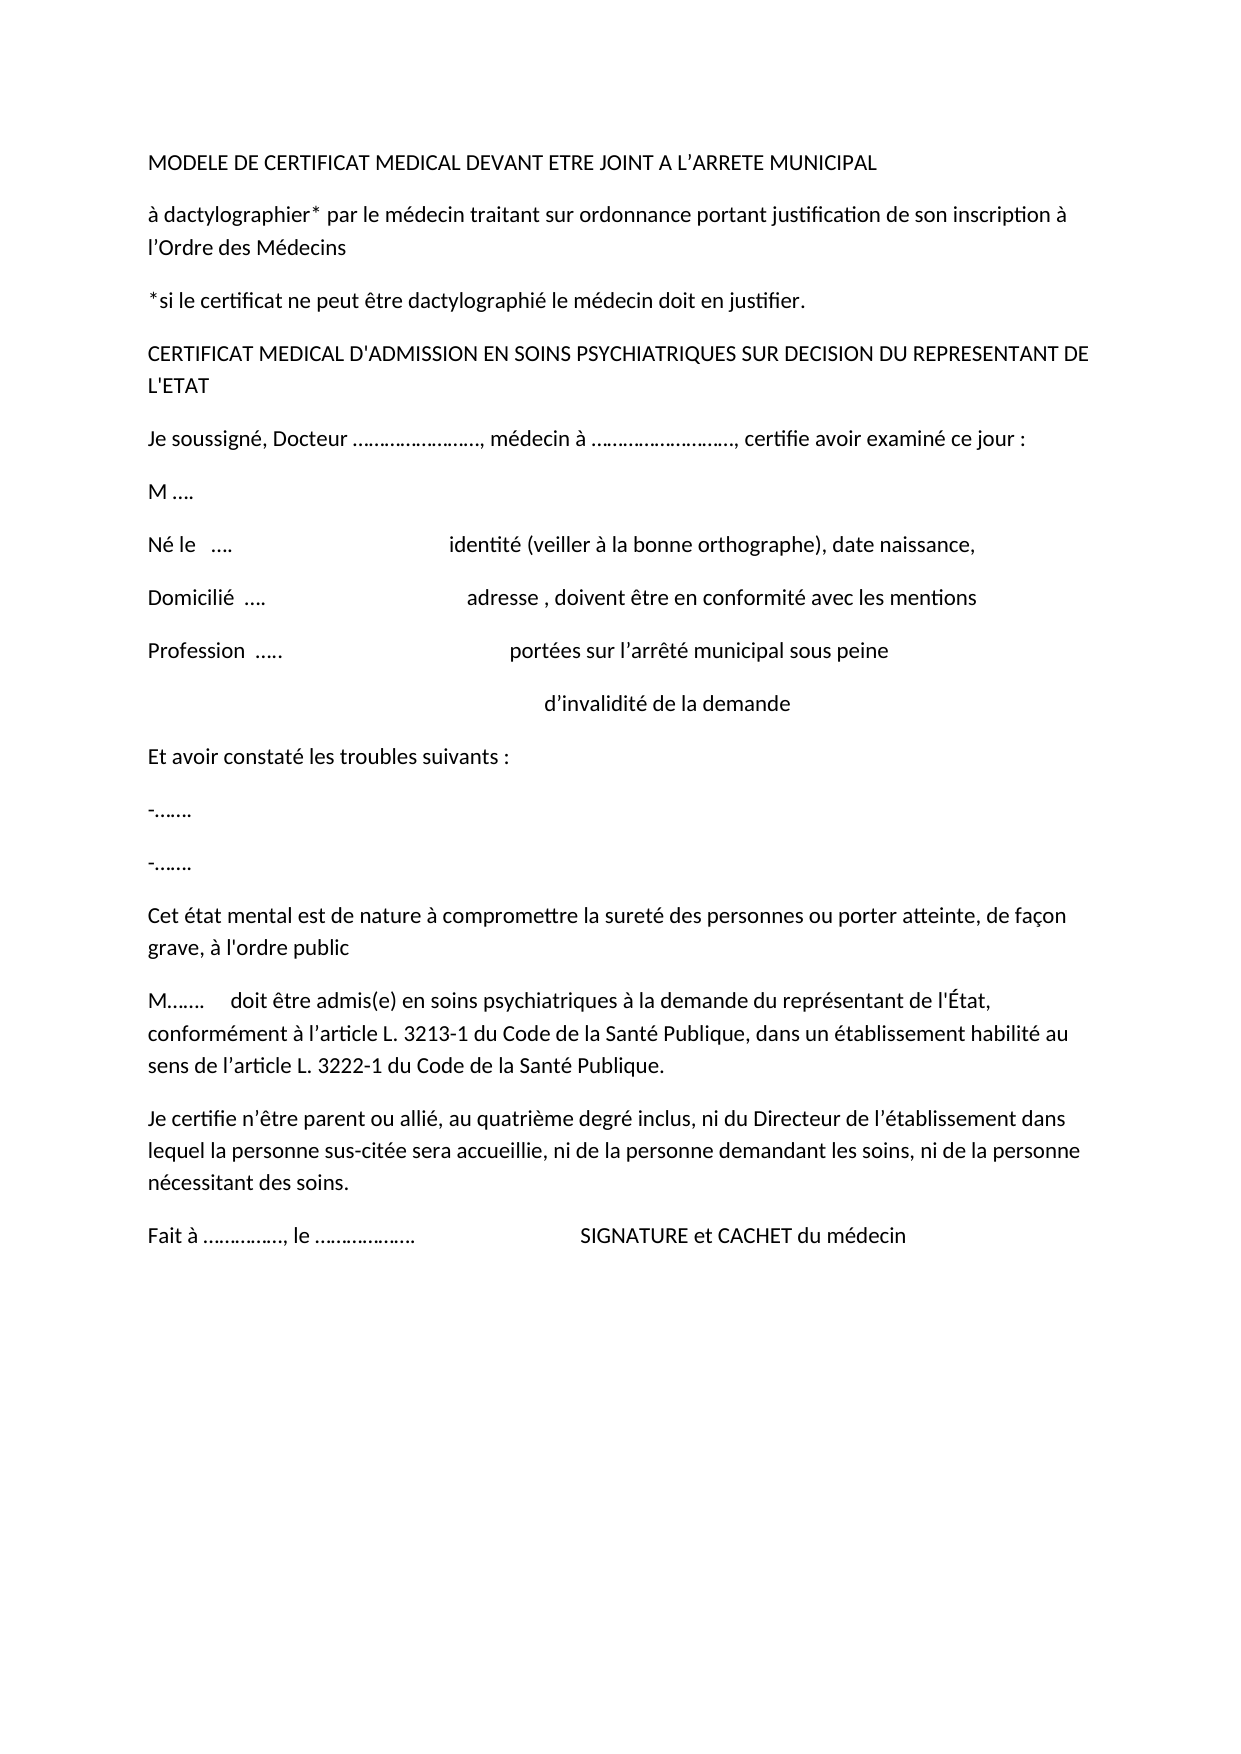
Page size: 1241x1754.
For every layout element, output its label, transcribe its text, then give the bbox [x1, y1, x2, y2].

text Fait à ……………, le ………………. SIGNATURE et CACHET du médecin [148, 1221, 1093, 1249]
text M……. doit être admis(e) en soins psychiatriques à la demande du représentant de l'État, conformément à l’article L. 3213-1 du Code de la Santé Publique, dans un établissement habilité au sens de l’article L. 3222-1 du Code de la Santé Publique. [148, 986, 1093, 1079]
text Je soussigné, Docteur ……………………, médecin à ………………………, certifie avoir examiné ce jour : [148, 424, 1093, 452]
text Je certifie n’être parent ou allié, au quatrième degré inclus, ni du Directeur de l’établissement dans lequel la personne sus-citée sera accueillie, ni de la personne demandant les soins, ni de la personne nécessitant des soins. [148, 1104, 1093, 1196]
text CERTIFICAT MEDICAL D'ADMISSION EN SOINS PSYCHIATRIQUES SUR DECISION DU REPRESENTANT DE L'ETAT [148, 339, 1093, 399]
text Cet état mental est de nature à compromettre la sureté des personnes ou porter atteinte, de façon grave, à l'ordre public [148, 901, 1093, 961]
text Né le …. identité (veiller à la bonne orthographe), date naissance, [148, 530, 1093, 558]
text à dactylographier* par le médecin traitant sur ordonnance portant justification de son inscription à l’Ordre des Médecins [148, 201, 1093, 261]
text MODELE DE CERTIFICAT MEDICAL DEVANT ETRE JOINT A L’ARRETE MUNICIPAL [148, 148, 1093, 176]
text M …. [148, 477, 1093, 505]
text d’invalidité de la demande [148, 689, 1093, 717]
text Et avoir constaté les troubles suivants : [148, 742, 1093, 770]
text Domicilié …. adresse , doivent être en conformité avec les mentions [148, 583, 1093, 611]
text *si le certificat ne peut être dactylographié le médecin doit en justifier. [148, 286, 1093, 314]
text Profession ….. portées sur l’arrêté municipal sous peine [148, 636, 1093, 664]
text -……. [148, 848, 1093, 876]
text -……. [148, 795, 1093, 823]
